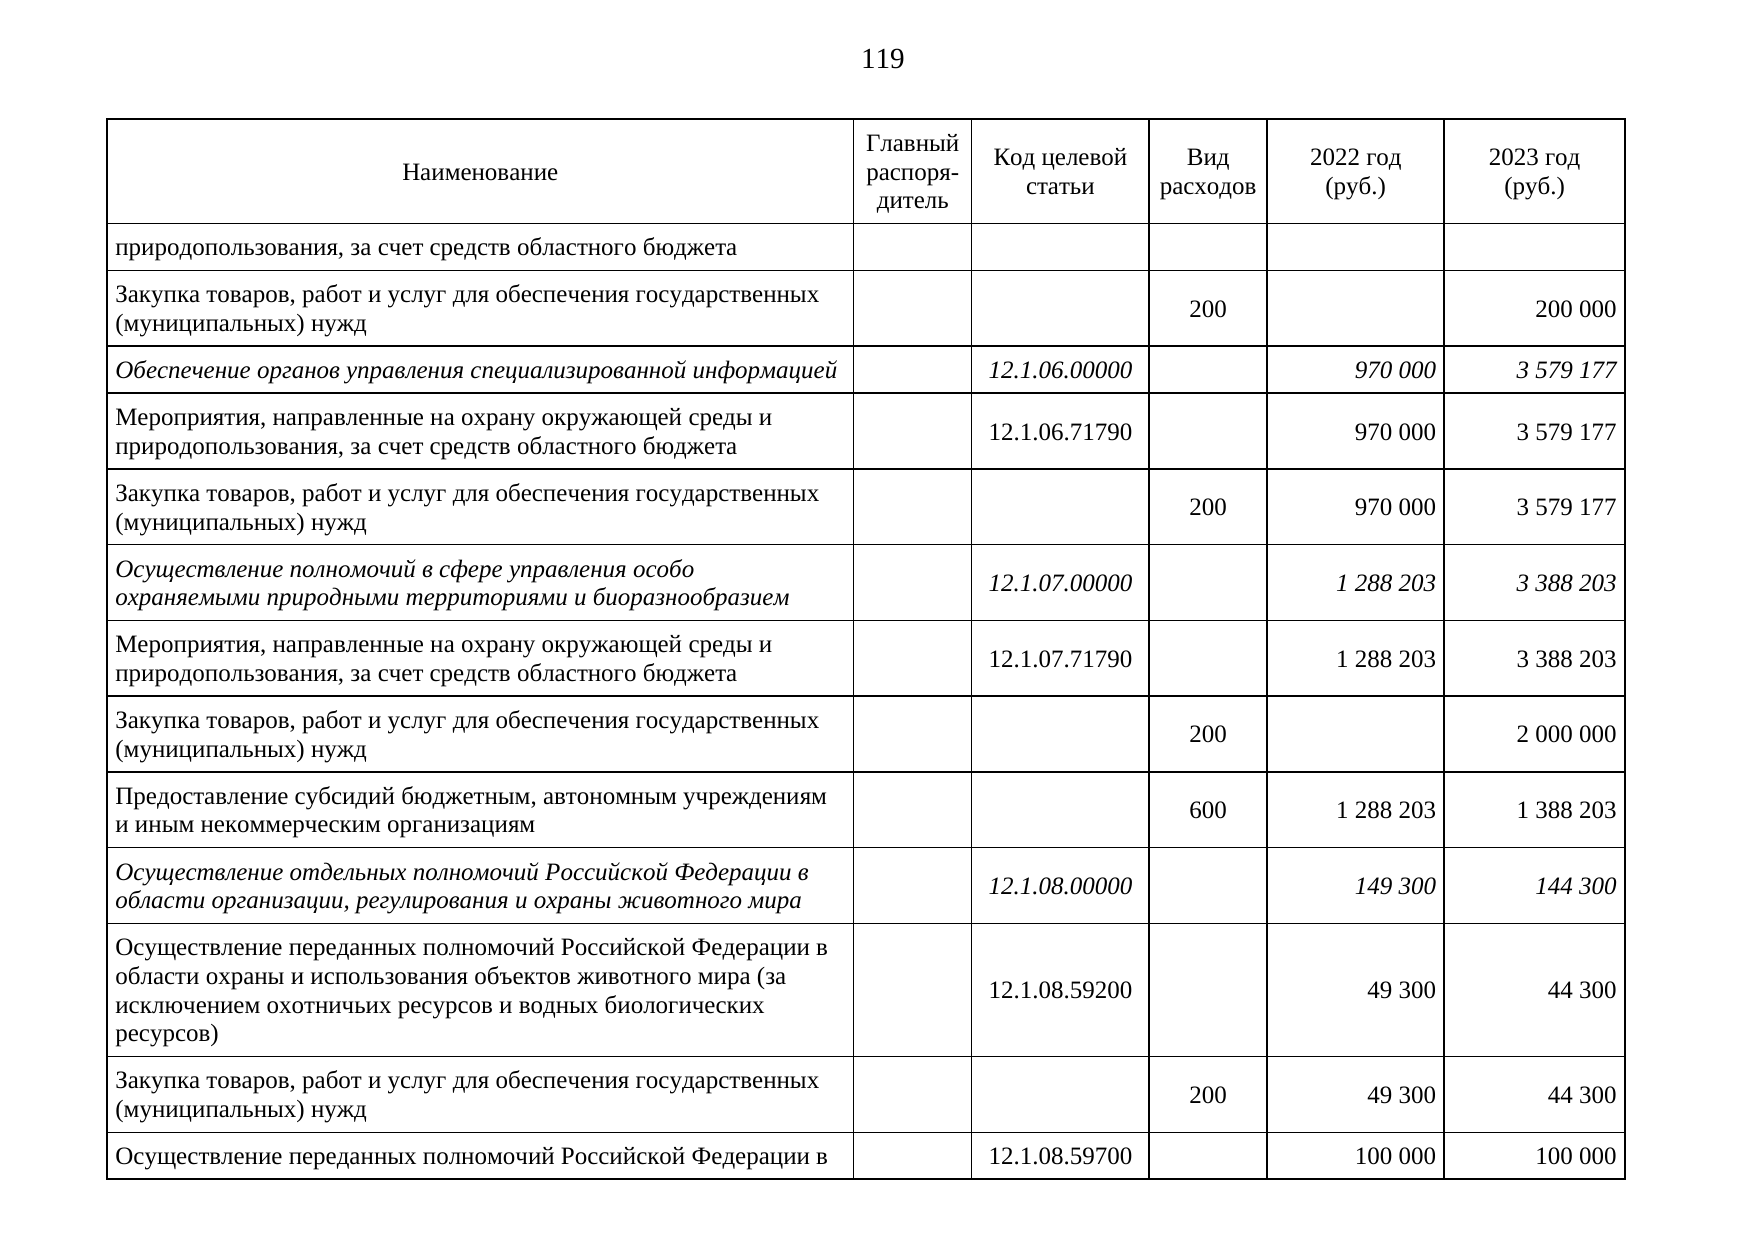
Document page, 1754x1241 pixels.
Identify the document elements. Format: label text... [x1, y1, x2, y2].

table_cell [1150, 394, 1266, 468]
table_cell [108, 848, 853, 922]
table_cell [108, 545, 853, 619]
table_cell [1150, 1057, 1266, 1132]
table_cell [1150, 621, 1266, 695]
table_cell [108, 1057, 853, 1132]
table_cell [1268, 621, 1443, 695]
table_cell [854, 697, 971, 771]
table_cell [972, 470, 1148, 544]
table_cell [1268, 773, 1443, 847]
table_header 2023 год (руб.) [1445, 120, 1624, 223]
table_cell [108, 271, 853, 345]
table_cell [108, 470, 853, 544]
table_header Наименование [108, 120, 853, 223]
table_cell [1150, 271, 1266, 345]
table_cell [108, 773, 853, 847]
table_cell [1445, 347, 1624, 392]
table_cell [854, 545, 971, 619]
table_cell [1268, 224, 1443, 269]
table_header 2022 год (руб.) [1268, 120, 1443, 223]
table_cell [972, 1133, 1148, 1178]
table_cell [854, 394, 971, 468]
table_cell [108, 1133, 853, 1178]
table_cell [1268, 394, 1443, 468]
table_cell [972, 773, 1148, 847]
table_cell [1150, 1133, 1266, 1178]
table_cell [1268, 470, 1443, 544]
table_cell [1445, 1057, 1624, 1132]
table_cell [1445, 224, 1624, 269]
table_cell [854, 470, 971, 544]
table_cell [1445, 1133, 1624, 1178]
table_header Главный распоря-дитель [854, 120, 971, 223]
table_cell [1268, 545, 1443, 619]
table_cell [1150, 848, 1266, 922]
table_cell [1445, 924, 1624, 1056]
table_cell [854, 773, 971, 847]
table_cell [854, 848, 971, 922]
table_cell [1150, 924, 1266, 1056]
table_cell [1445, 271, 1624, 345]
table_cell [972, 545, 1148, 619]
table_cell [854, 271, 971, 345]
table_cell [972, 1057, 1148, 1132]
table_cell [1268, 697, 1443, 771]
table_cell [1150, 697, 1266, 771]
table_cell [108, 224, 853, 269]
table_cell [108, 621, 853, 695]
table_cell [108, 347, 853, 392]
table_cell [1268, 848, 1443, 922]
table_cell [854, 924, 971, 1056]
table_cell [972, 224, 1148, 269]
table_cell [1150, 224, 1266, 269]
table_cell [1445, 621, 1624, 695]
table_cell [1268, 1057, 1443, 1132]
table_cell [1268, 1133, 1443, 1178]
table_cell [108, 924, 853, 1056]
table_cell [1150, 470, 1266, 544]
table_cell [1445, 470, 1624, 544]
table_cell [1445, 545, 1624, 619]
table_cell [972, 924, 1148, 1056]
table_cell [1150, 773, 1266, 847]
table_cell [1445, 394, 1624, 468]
table_header Код целевой статьи [972, 120, 1148, 223]
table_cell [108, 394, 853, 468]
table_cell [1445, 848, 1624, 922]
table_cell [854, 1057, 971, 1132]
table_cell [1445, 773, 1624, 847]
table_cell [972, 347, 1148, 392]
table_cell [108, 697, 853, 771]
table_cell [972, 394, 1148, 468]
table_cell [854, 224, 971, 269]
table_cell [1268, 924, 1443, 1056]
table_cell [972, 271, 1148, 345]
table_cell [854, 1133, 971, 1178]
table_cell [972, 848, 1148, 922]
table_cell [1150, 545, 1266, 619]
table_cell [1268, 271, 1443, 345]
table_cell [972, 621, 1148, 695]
table_header Вид расходов [1150, 120, 1266, 223]
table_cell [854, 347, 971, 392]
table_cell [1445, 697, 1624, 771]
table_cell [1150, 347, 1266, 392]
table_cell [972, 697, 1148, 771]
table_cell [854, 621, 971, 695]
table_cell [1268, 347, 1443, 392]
